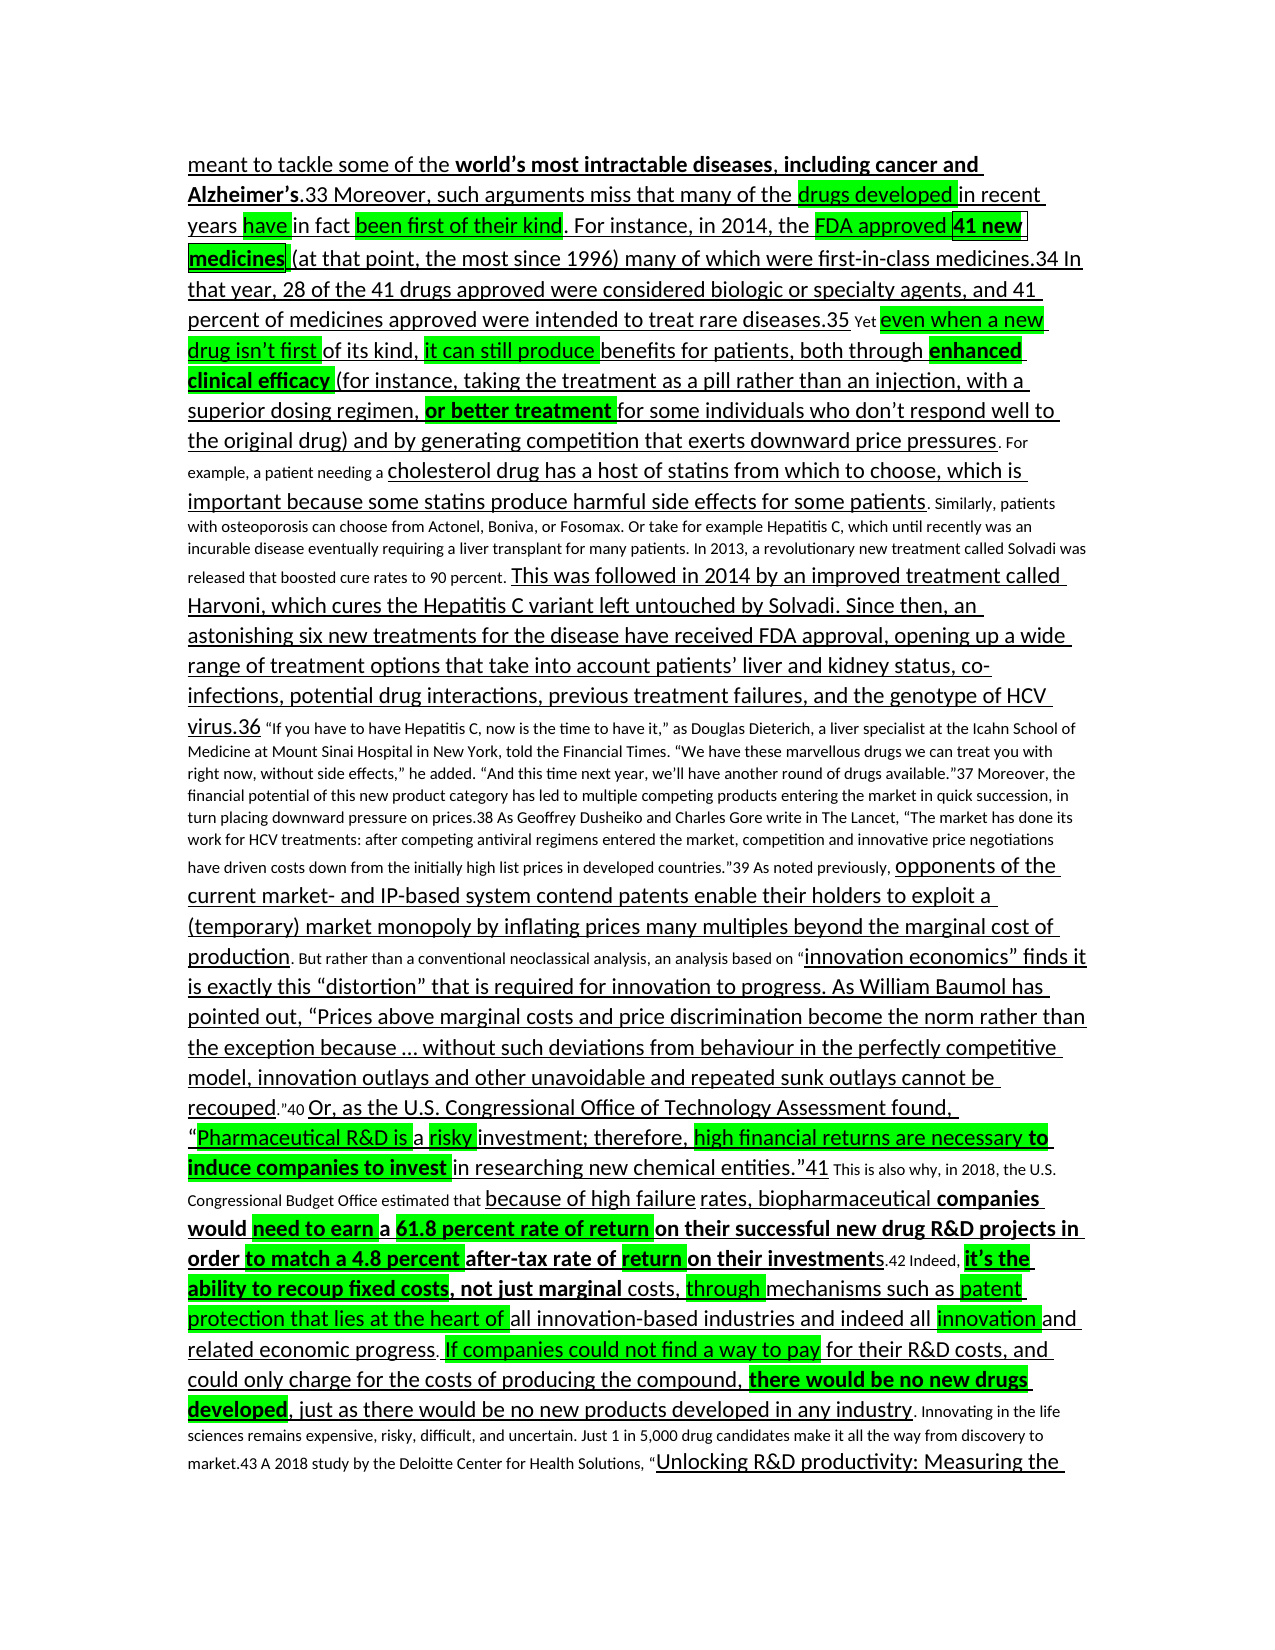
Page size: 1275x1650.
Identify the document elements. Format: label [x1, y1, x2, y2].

text [187, 1028, 1087, 1475]
text [187, 150, 1087, 1027]
